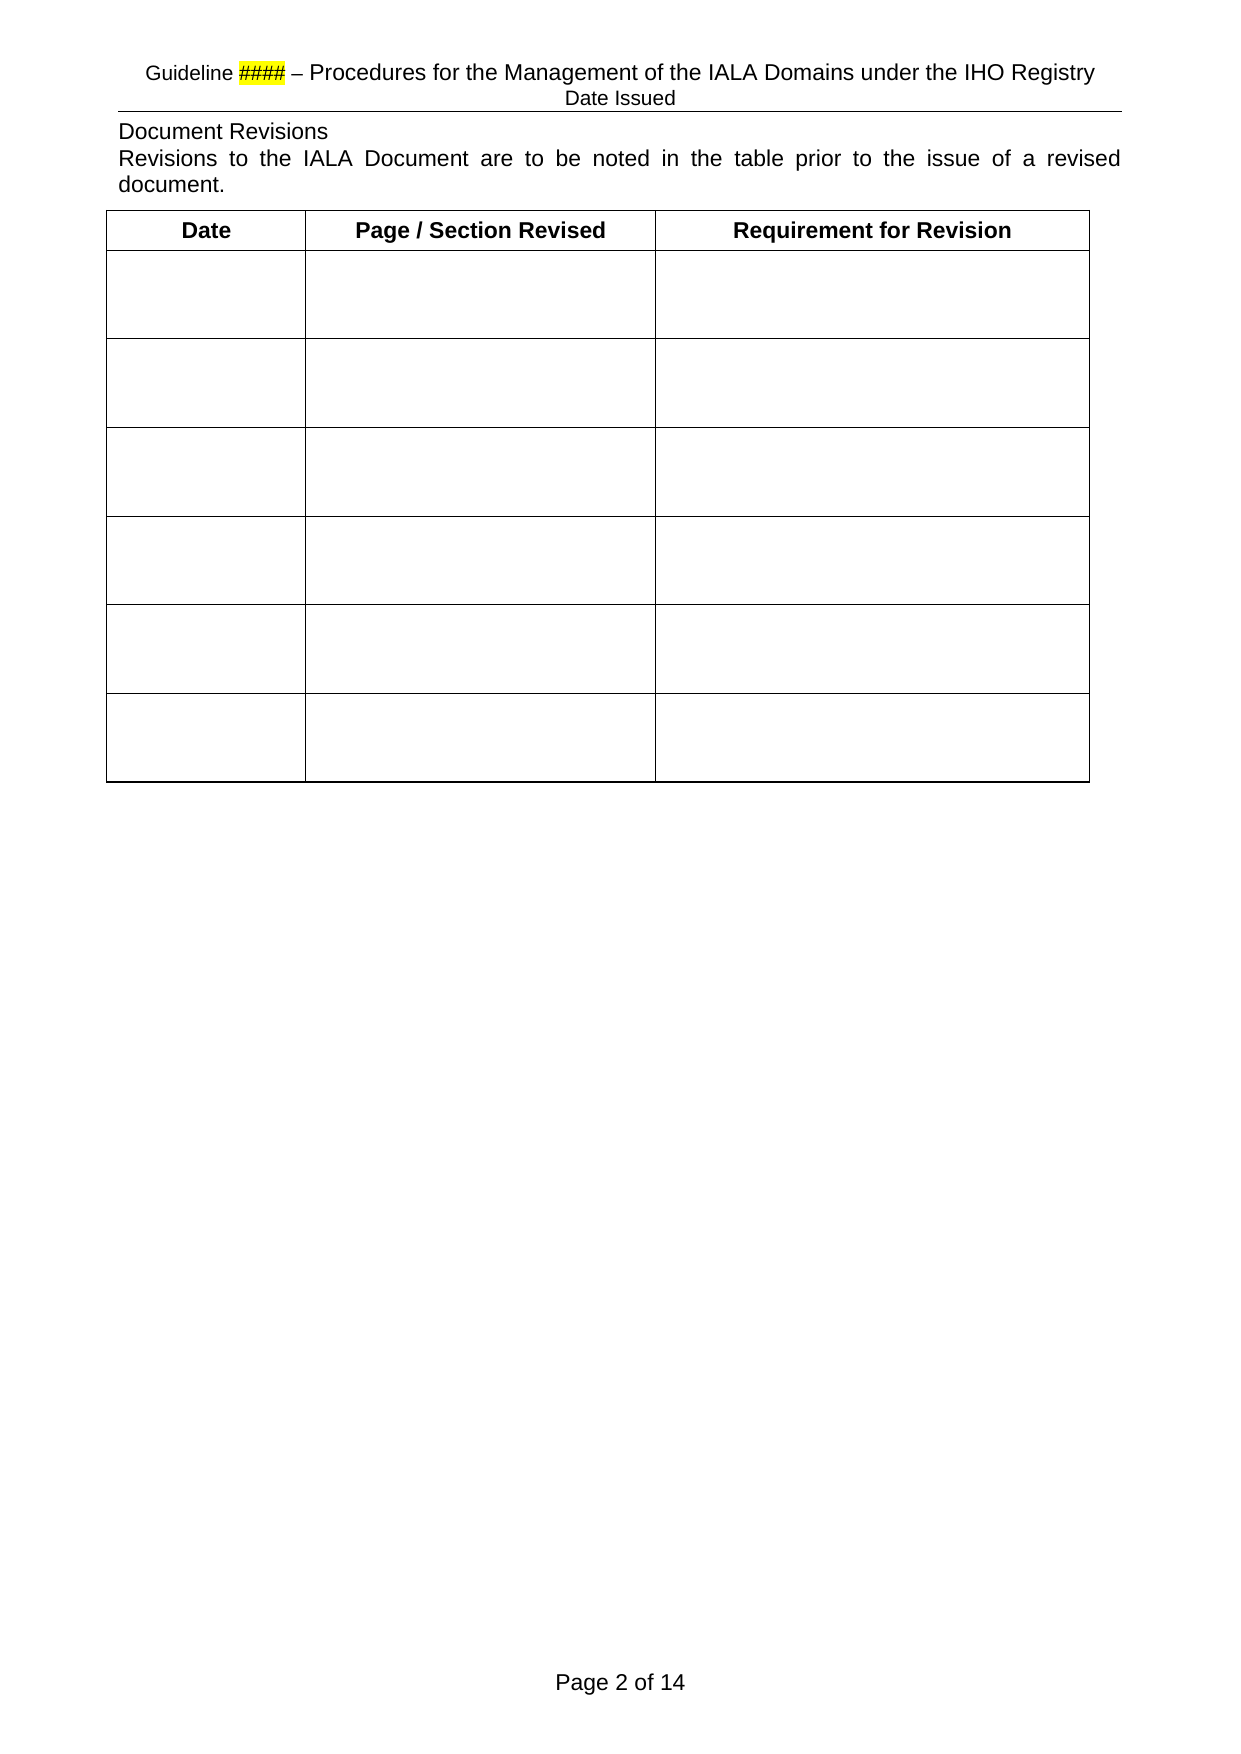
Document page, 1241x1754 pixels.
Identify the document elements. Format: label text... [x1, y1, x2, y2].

table_cell [107, 605, 305, 693]
table_cell [107, 428, 305, 516]
table_cell [656, 428, 1089, 516]
table_header Page / Section Revised [306, 211, 655, 249]
text Revisions to the IALA Document are to be noted in the table prior to the issue of a revised document. [118, 144, 1122, 197]
table_cell [656, 251, 1089, 338]
table_cell [656, 517, 1089, 604]
table_header Date [107, 211, 305, 249]
table_cell [306, 605, 655, 693]
table_cell [306, 251, 655, 338]
table_cell [306, 694, 655, 781]
table_cell [107, 694, 305, 781]
table_cell [107, 339, 305, 427]
title Document Revisions [118, 118, 1122, 144]
table_cell [306, 428, 655, 516]
table_cell [306, 517, 655, 604]
table_header Requirement for Revision [656, 211, 1089, 249]
table_cell [107, 251, 305, 338]
table_cell [656, 694, 1089, 781]
table_cell [656, 339, 1089, 427]
table_cell [306, 339, 655, 427]
table_cell [107, 517, 305, 604]
table_cell [656, 605, 1089, 693]
